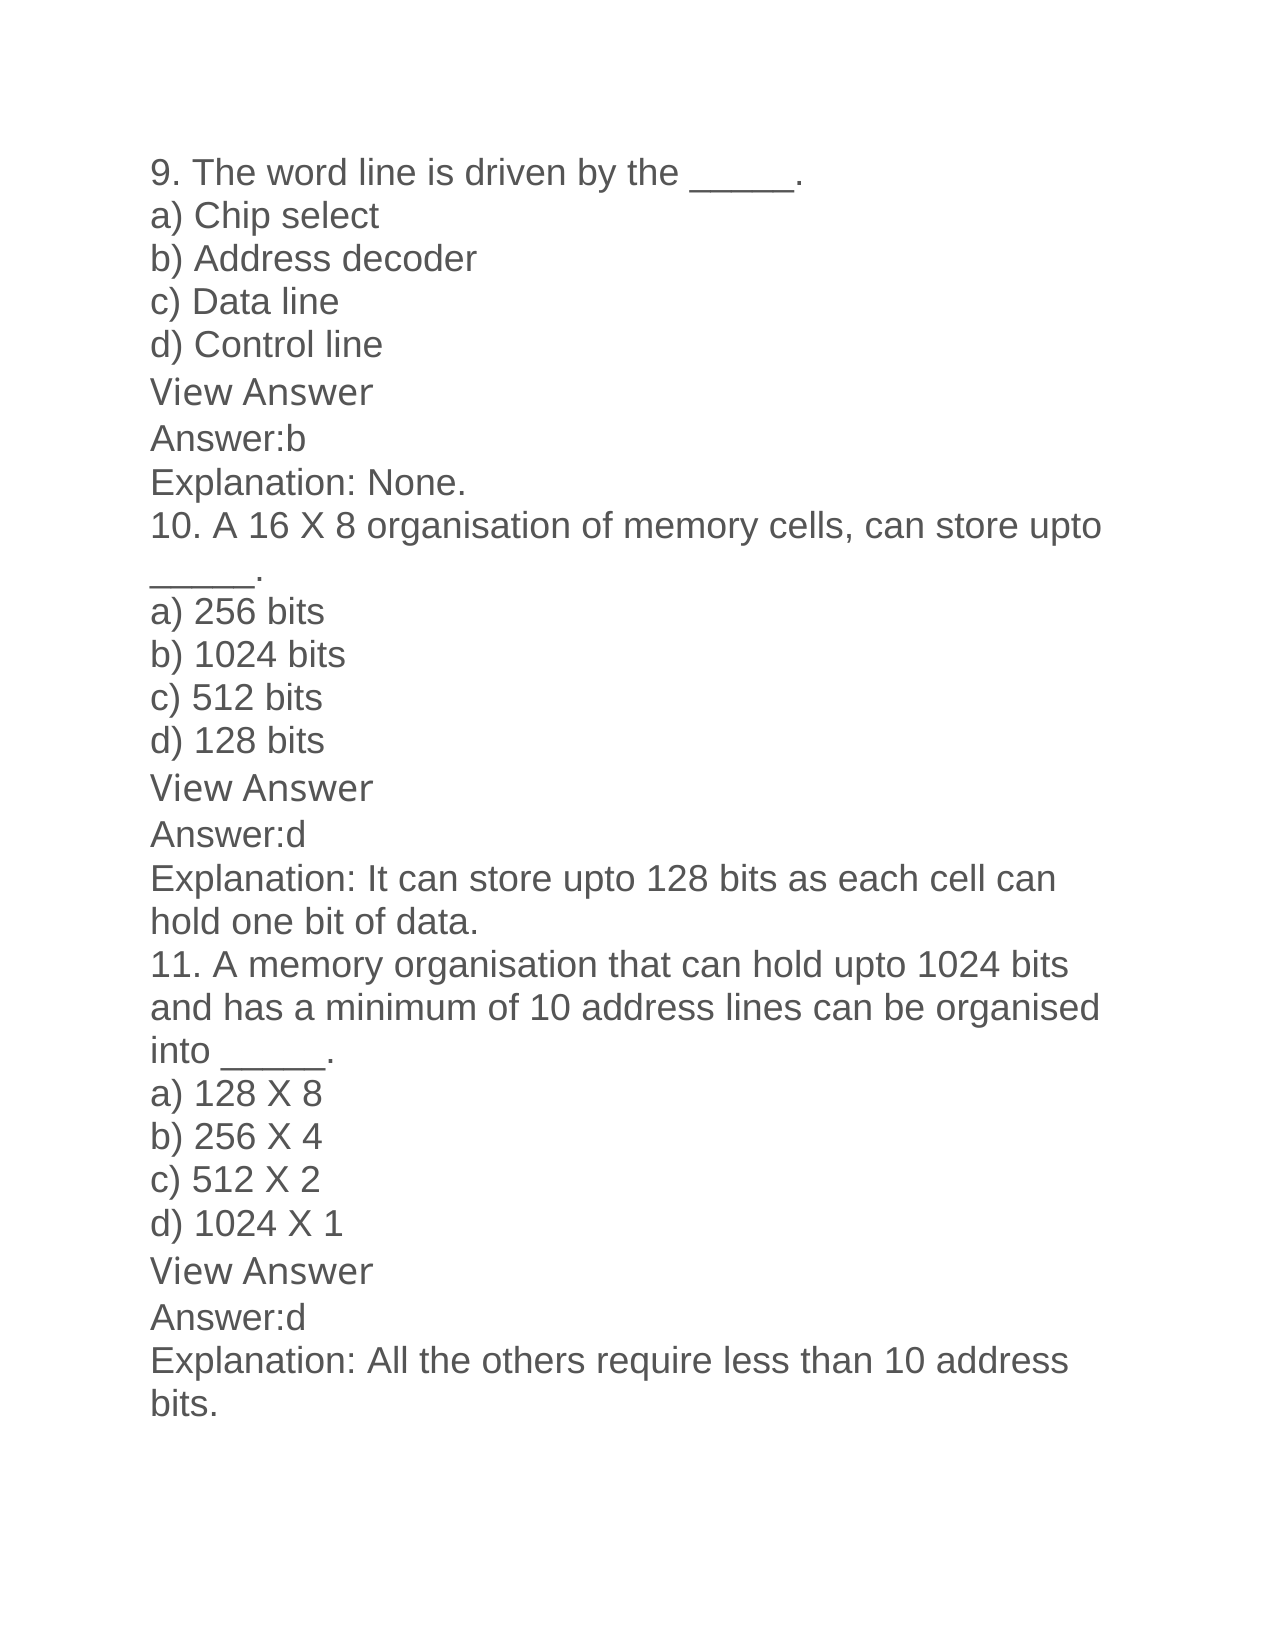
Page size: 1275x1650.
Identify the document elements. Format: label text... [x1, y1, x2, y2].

text Answer:b Explanation: None. [150, 417, 1125, 503]
text Answer:d Explanation: All the others require less than 10 address bits. [150, 1295, 1125, 1424]
text 11. A memory organisation that can hold upto 1024 bits and has a minimum of 10 address lines can be organised into _____. a) 128 X 8 b) 256 X 4 c) 512 X 2 d) 1024 X 1 View Answer [150, 942, 1125, 1295]
text 10. A 16 X 8 organisation of memory cells, can store upto _____. a) 256 bits b) 1024 bits c) 512 bits d) 128 bits View Answer [150, 503, 1125, 813]
text Answer:d Explanation: It can store upto 128 bits as each cell can hold one bit of data. [150, 813, 1125, 942]
text 9. The word line is driven by the _____. a) Chip select b) Address decoder c) Data line d) Control line View Answer [150, 150, 1125, 417]
